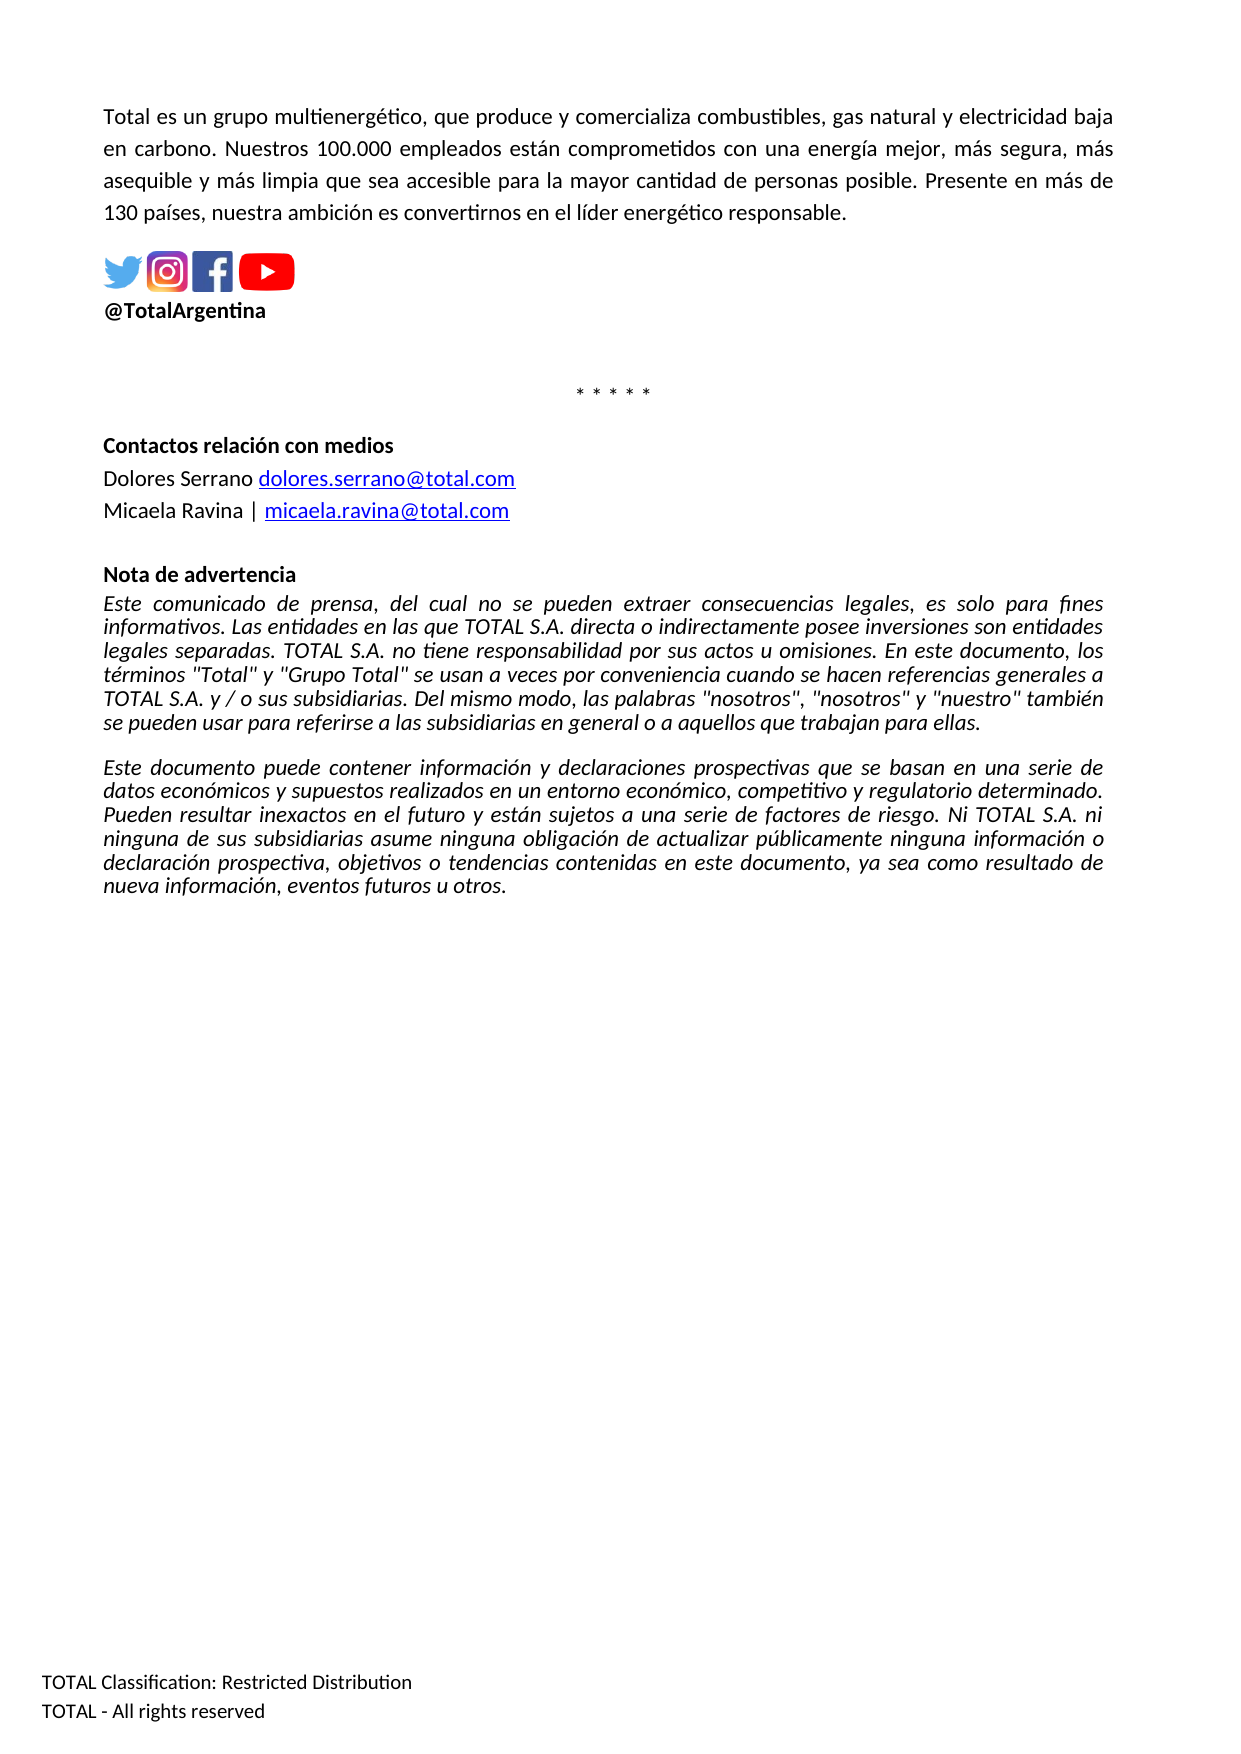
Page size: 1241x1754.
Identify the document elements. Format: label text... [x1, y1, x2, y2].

text Dolores Serrano dolores.serrano@total.com [103, 464, 1116, 492]
text Total es un grupo multienergético, que produce y comercializa combustibles, gas natural y electricidad baja en carbono. Nuestros 100.000 empleados están comprometidos con una energía mejor, más segura, más asequible y más limpia que sea accesible para la mayor cantidad de personas posible. Presente en más de 130 países, nuestra ambición es convertirnos en el líder energético responsable. [103, 102, 1116, 226]
text Contactos relación con medios [103, 431, 1108, 459]
picture [146, 251, 188, 292]
text Este documento puede contener información y declaraciones prospectivas que se basan en una serie de datos económicos y supuestos realizados en un entorno económico, competitivo y regulatorio determinado. Pueden resultar inexactos en el futuro y están sujetos a una serie de factores de riesgo. Ni TOTAL S.A. ni ninguna de sus subsidiarias asume ninguna obligación de actualizar públicamente ninguna información o declaración prospectiva, objetivos o tendencias contenidas en este documento, ya sea como resultado de nueva información, eventos futuros u otros. [103, 756, 1108, 899]
text Micaela Ravina | micaela.ravina@total.com [103, 496, 1116, 524]
text Nota de advertencia [103, 560, 1116, 588]
picture [192, 251, 300, 292]
text Este comunicado de prensa, del cual no se pueden extraer consecuencias legales, es solo para fines informativos. Las entidades en las que TOTAL S.A. directa o indirectamente posee inversiones son entidades legales separadas. TOTAL S.A. no tiene responsabilidad por sus actos u omisiones. En este documento, los términos "Total" y "Grupo Total" se usan a veces por conveniencia cuando se hacen referencias generales a TOTAL S.A. y / o sus subsidiarias. Del mismo modo, las palabras "nosotros", "nosotros" y "nuestro" también se pueden usar para referirse a las subsidiarias en general o a aquellos que trabajan para ellas. [103, 593, 1108, 736]
text * * * * * [111, 382, 1116, 410]
picture [103, 252, 143, 292]
text @TotalArgentina [103, 251, 1116, 324]
